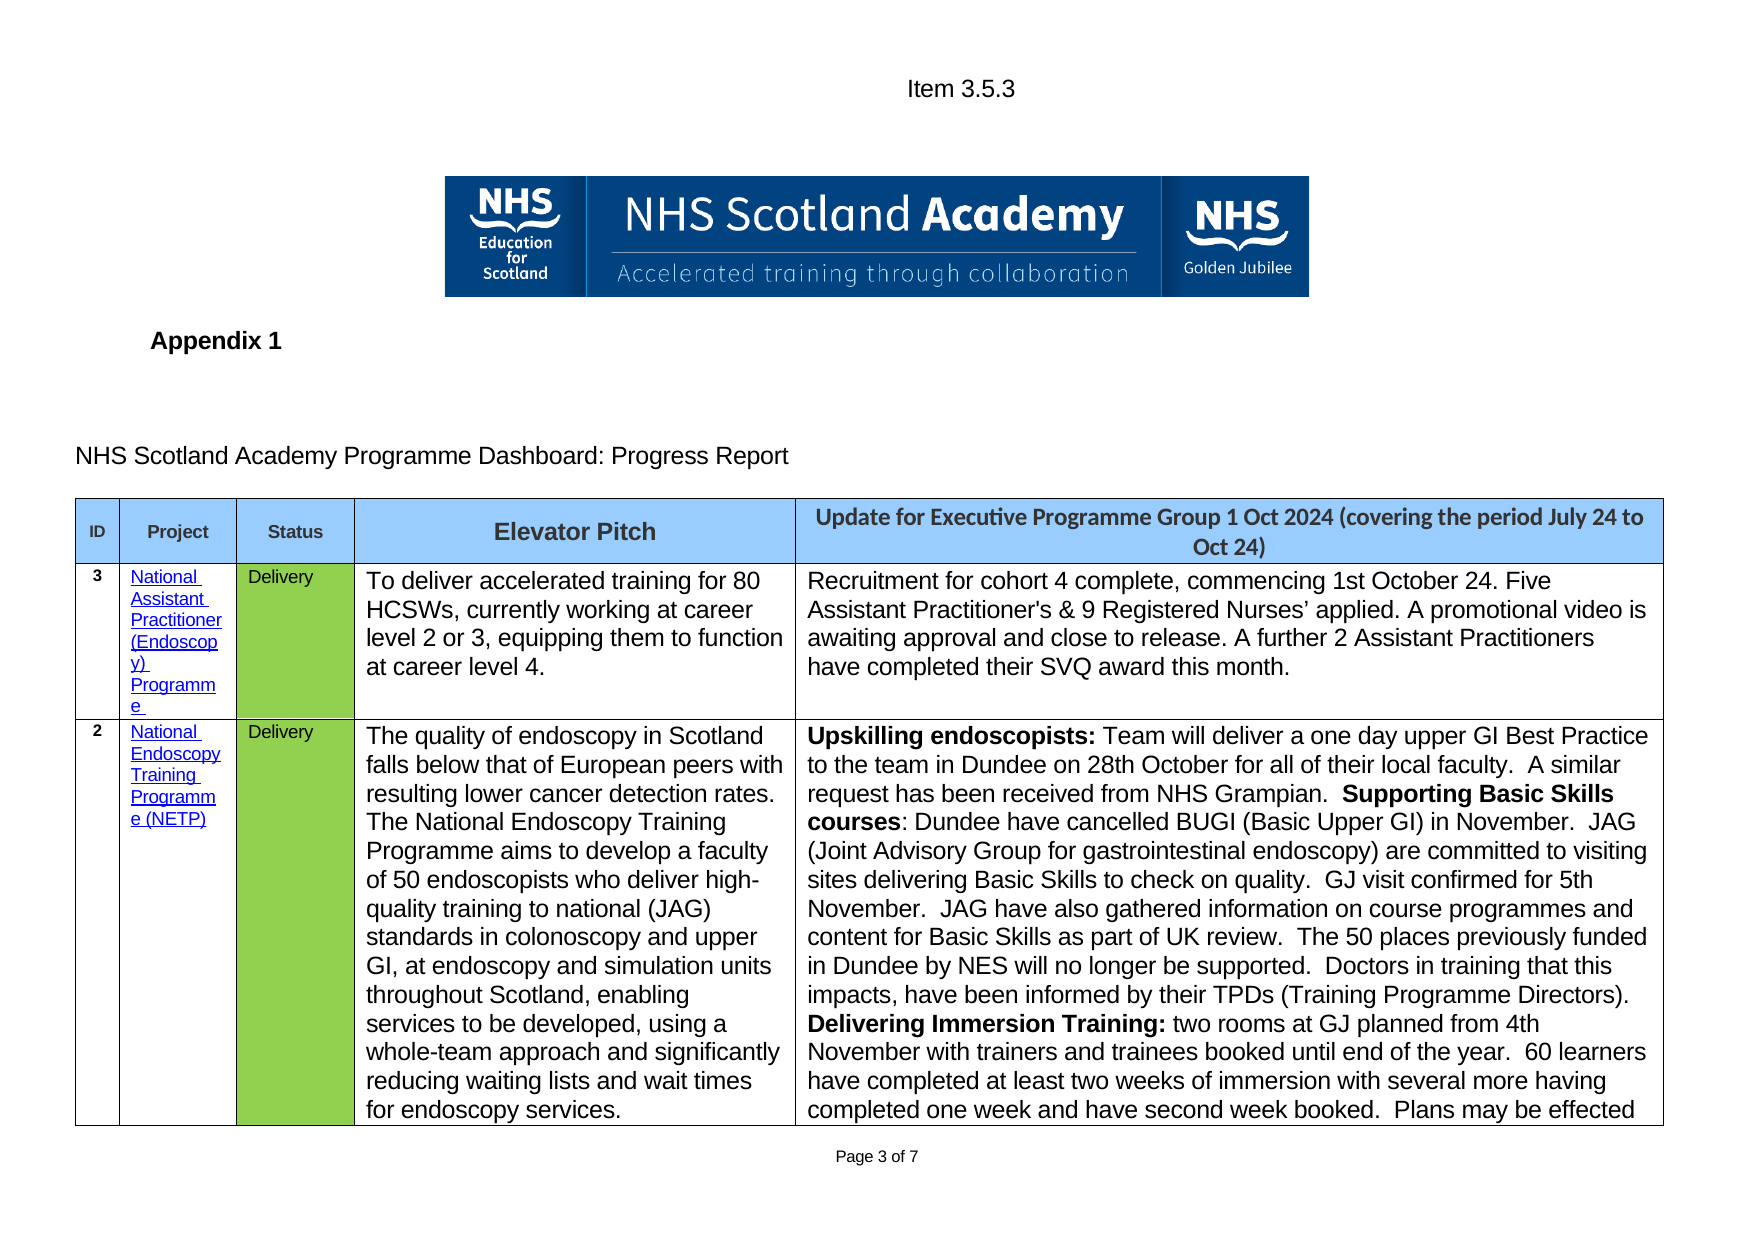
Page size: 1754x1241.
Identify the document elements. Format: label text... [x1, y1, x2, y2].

text NHS Scotland Academy Programme Dashboard: Progress Report [75, 441, 1679, 469]
table_header Status [237, 499, 354, 563]
text Appendix 1 [75, 326, 1679, 383]
table_header ID [76, 499, 119, 563]
picture [1163, 176, 1310, 297]
table_header Project [120, 499, 236, 563]
table_header Elevator Pitch [355, 499, 795, 563]
table_header Update for Executive Programme Group 1 Oct 2024 (covering the period July 24 to Oct 24) [796, 499, 1663, 563]
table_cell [120, 720, 236, 1125]
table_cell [796, 720, 1663, 1125]
table_cell Delivery [237, 564, 354, 718]
picture [444, 176, 585, 297]
table_cell To deliver accelerated training for 80 HCSWs, currently working at career level 2 or 3, equipping them to function at career level 4. [355, 564, 795, 718]
table_cell 2 [76, 720, 119, 1125]
table_cell 3 [76, 564, 119, 718]
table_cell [355, 720, 795, 1125]
table_cell National Assistant Practitioner (Endoscopy) Programme [120, 564, 236, 718]
table_cell Delivery [237, 720, 354, 1125]
picture [588, 176, 1160, 297]
table_cell Recruitment for cohort 4 complete, commencing 1st October 24. Five Assistant Practitioner's & 9 Registered Nurses’ applied. A promotional video is awaiting approval and close to release. A further 2 Assistant Practitioners have completed their SVQ award this month. [796, 564, 1663, 718]
